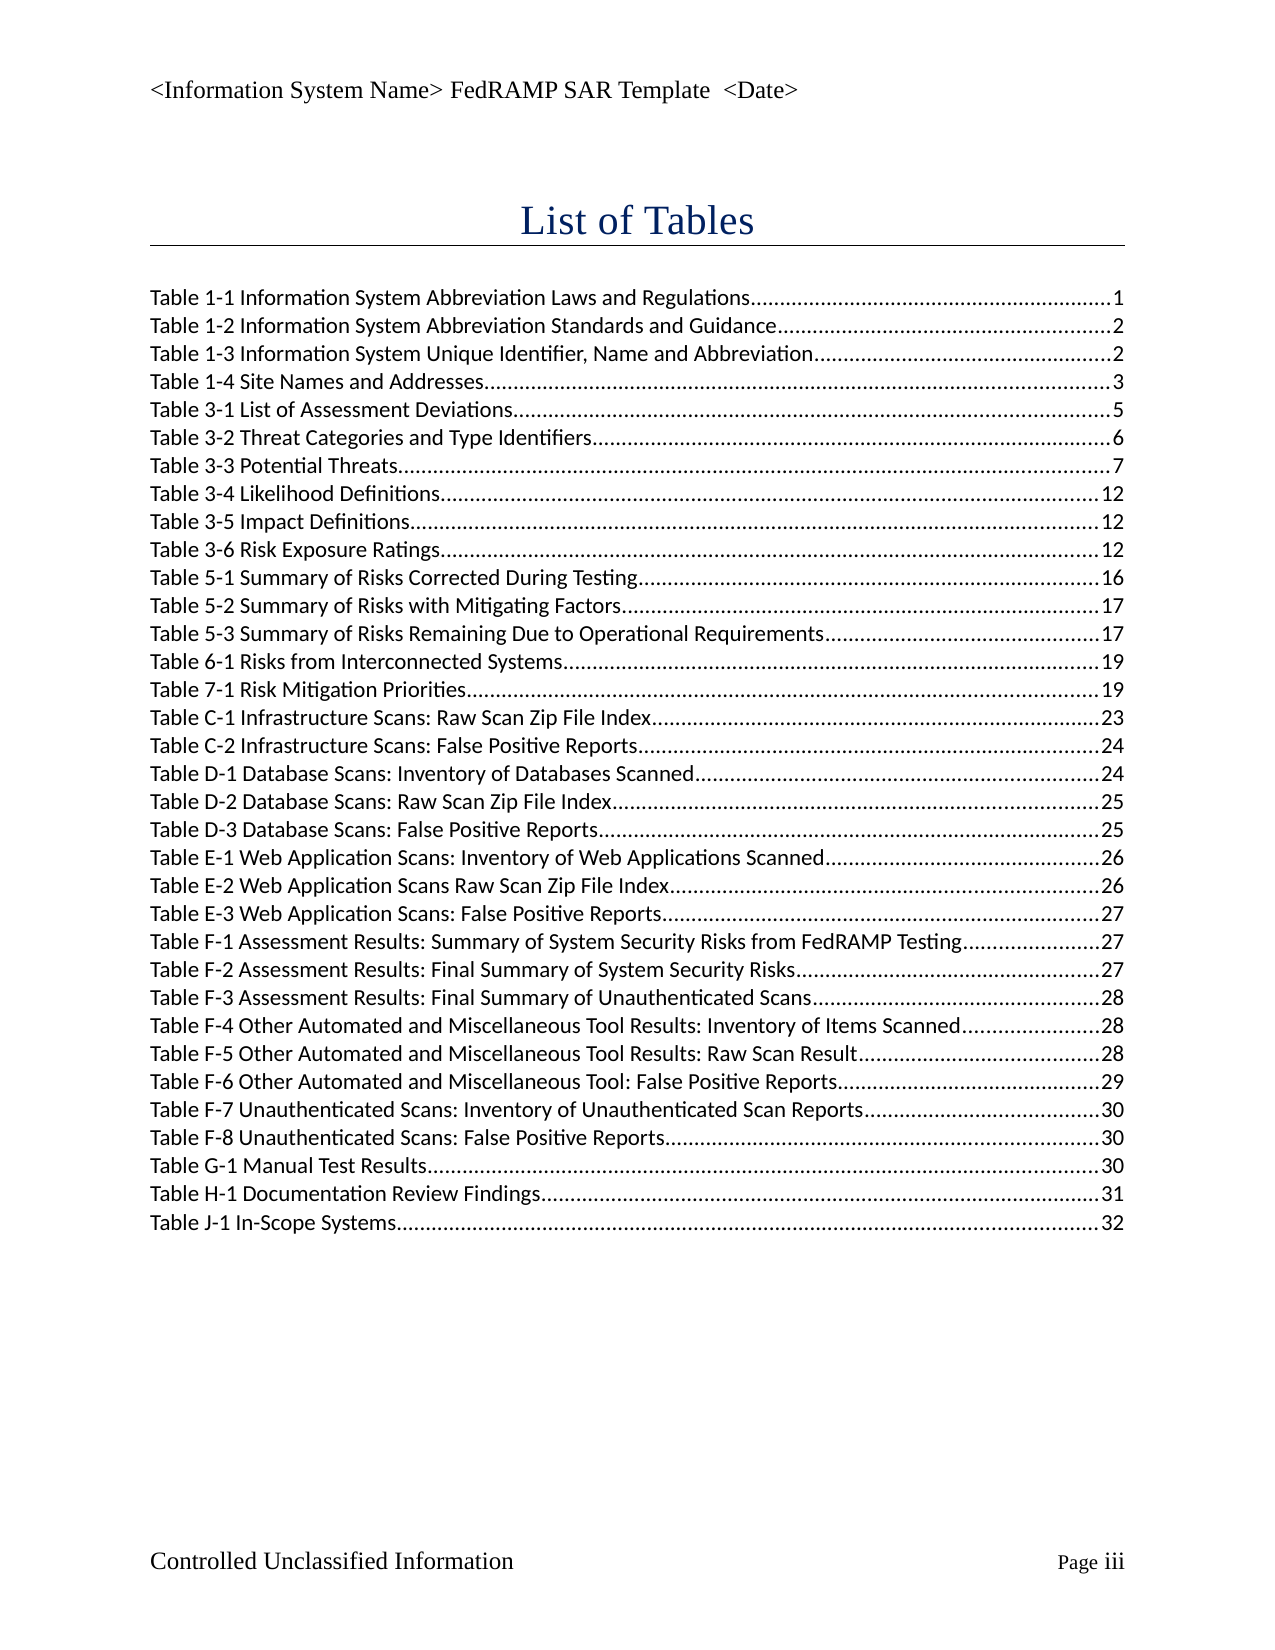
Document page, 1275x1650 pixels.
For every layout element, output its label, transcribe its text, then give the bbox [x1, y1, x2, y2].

text Table F-4 Other Automated and Miscellaneous Tool Results: Inventory of Items Scanned 28 [150, 1011, 1125, 1039]
text Table J-1 In-Scope Systems 32 [150, 1208, 1125, 1236]
text Table F-1 Assessment Results: Summary of System Security Risks from FedRAMP Testing 27 [150, 927, 1125, 955]
text Table E-2 Web Application Scans Raw Scan Zip File Index 26 [150, 871, 1125, 899]
text Table 3-6 Risk Exposure Ratings 12 [150, 535, 1125, 563]
text Table 7-1 Risk Mitigation Priorities 19 [150, 675, 1125, 703]
text Table 1-1 Information System Abbreviation Laws and Regulations 1 [150, 283, 1125, 311]
text Table F-7 Unauthenticated Scans: Inventory of Unauthenticated Scan Reports 30 [150, 1096, 1125, 1123]
text Table 1-2 Information System Abbreviation Standards and Guidance 2 [150, 311, 1125, 339]
text Table E-3 Web Application Scans: False Positive Reports 27 [150, 899, 1125, 927]
text Table C-2 Infrastructure Scans: False Positive Reports 24 [150, 731, 1125, 759]
text Table 6-1 Risks from Interconnected Systems 19 [150, 647, 1125, 675]
text Table C-1 Infrastructure Scans: Raw Scan Zip File Index 23 [150, 703, 1125, 731]
text Table G-1 Manual Test Results 30 [150, 1152, 1125, 1179]
text Table 3-5 Impact Definitions 12 [150, 507, 1125, 535]
text Table F-3 Assessment Results: Final Summary of Unauthenticated Scans 28 [150, 983, 1125, 1011]
text Table F-8 Unauthenticated Scans: False Positive Reports 30 [150, 1123, 1125, 1152]
text Table F-5 Other Automated and Miscellaneous Tool Results: Raw Scan Result 28 [150, 1039, 1125, 1067]
text Table E-1 Web Application Scans: Inventory of Web Applications Scanned 26 [150, 843, 1125, 871]
text Table 3-1 List of Assessment Deviations 5 [150, 395, 1125, 423]
text Table 1-4 Site Names and Addresses 3 [150, 367, 1125, 395]
text Table 1-3 Information System Unique Identifier, Name and Abbreviation 2 [150, 339, 1125, 367]
text Table 3-3 Potential Threats 7 [150, 451, 1125, 479]
text Table D-1 Database Scans: Inventory of Databases Scanned 24 [150, 759, 1125, 787]
text Table F-2 Assessment Results: Final Summary of System Security Risks 27 [150, 955, 1125, 983]
text Table D-3 Database Scans: False Positive Reports 25 [150, 815, 1125, 843]
text Table 5-3 Summary of Risks Remaining Due to Operational Requirements 17 [150, 619, 1125, 647]
text Table 3-4 Likelihood Definitions 12 [150, 479, 1125, 507]
text Table 5-2 Summary of Risks with Mitigating Factors 17 [150, 591, 1125, 619]
text Table F-6 Other Automated and Miscellaneous Tool: False Positive Reports 29 [150, 1067, 1125, 1096]
text Table H-1 Documentation Review Findings 31 [150, 1179, 1125, 1208]
title List of Tables [150, 195, 1125, 245]
text Table D-2 Database Scans: Raw Scan Zip File Index 25 [150, 787, 1125, 815]
text Table 5-1 Summary of Risks Corrected During Testing 16 [150, 563, 1125, 591]
text Table 3-2 Threat Categories and Type Identifiers 6 [150, 423, 1125, 451]
